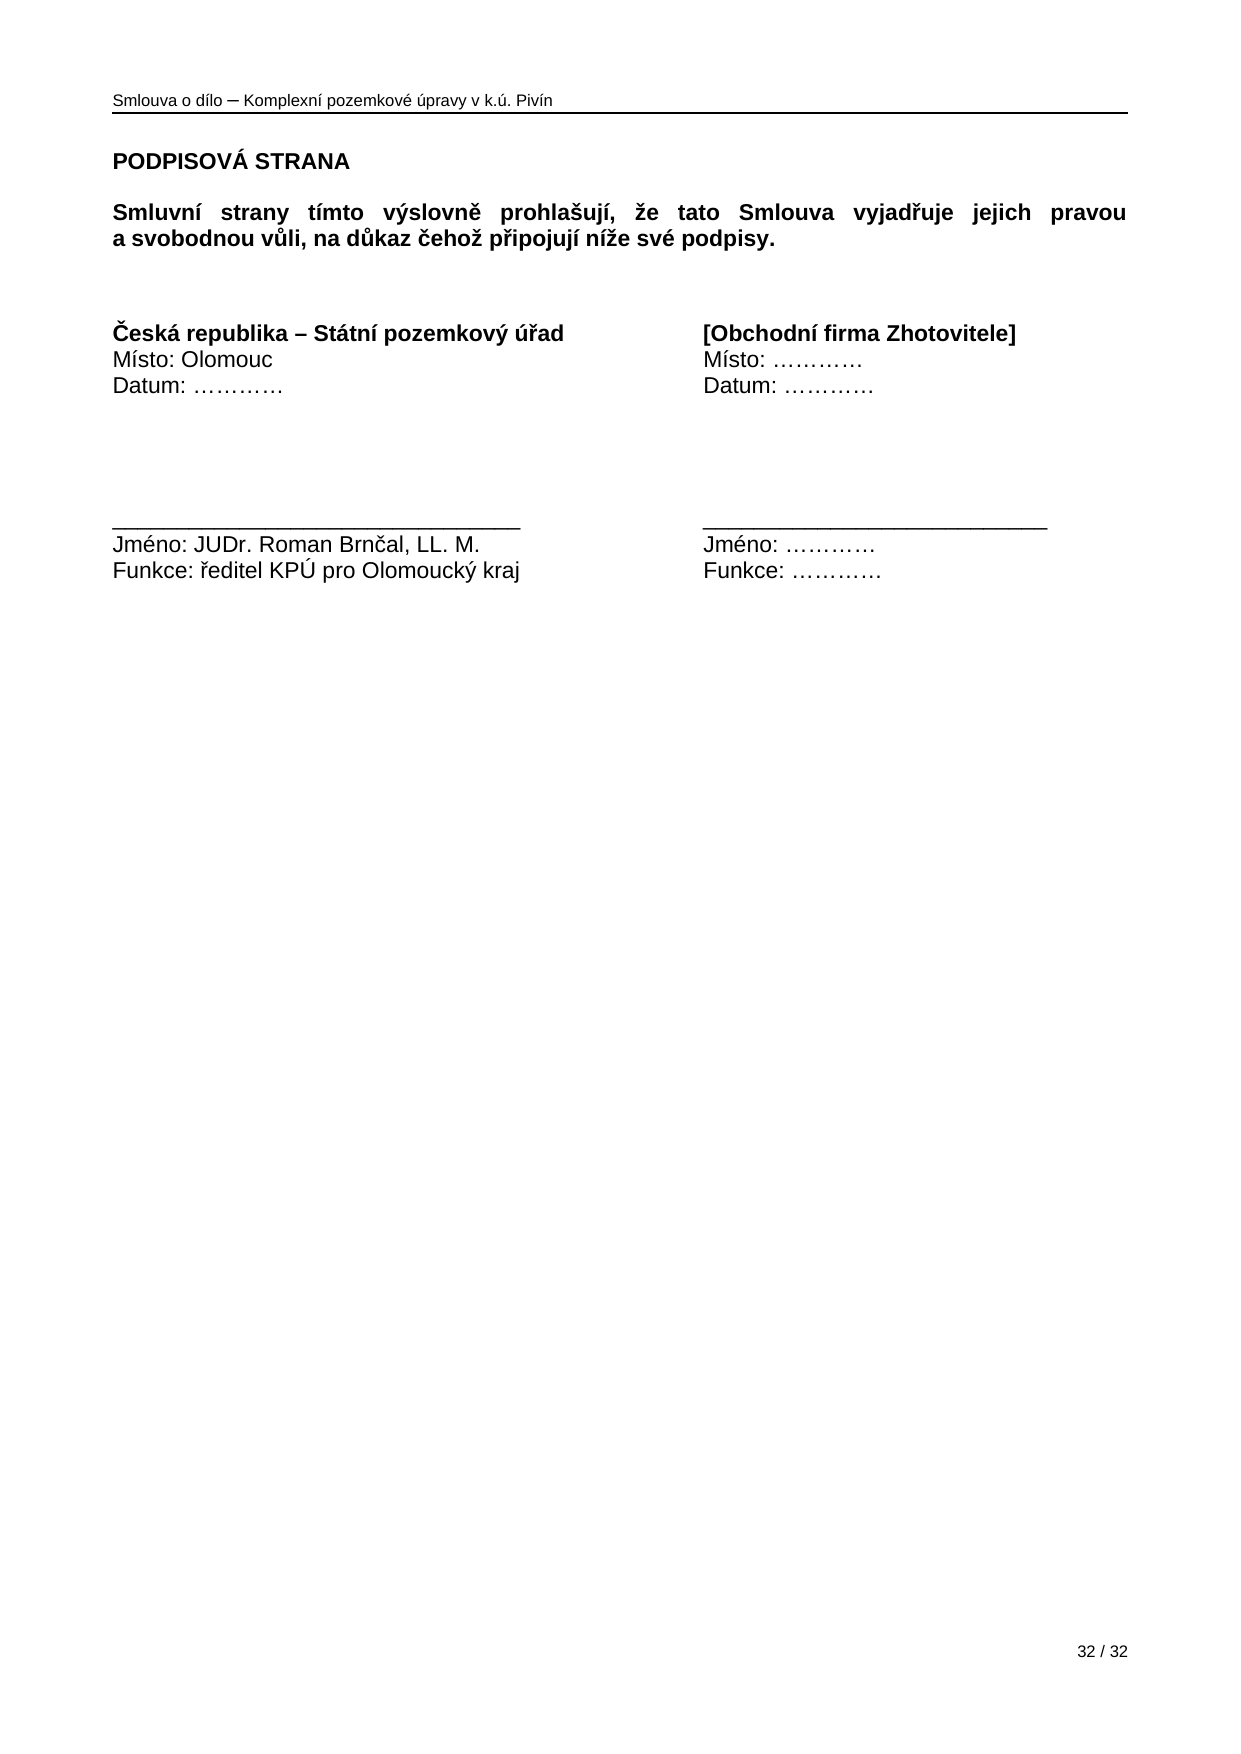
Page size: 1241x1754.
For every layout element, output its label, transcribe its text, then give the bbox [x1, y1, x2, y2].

text PODPISOVÁ STRANA [112, 148, 1128, 174]
text Datum: ………… Datum: ………… [112, 372, 1128, 399]
text Funkce: ředitel KPÚ pro Olomoucký kraj Funkce: ………… [112, 557, 1128, 583]
text Smluvní strany tímto výslovně prohlašují, že tato Smlouva vyjadřuje jejich pravou a svobodnou vůli, na důkaz čehož připojují níže své podpisy. [112, 199, 1128, 252]
text Jméno: JUDr. Roman Brnčal, LL. M. Jméno: ………… [112, 531, 1128, 557]
text ________________________________ ___________________________ [112, 504, 1128, 531]
text Česká republika – Státní pozemkový úřad [Obchodní firma Zhotovitele] [112, 320, 1128, 346]
text Místo: Olomouc Místo: ………… [112, 346, 1128, 372]
